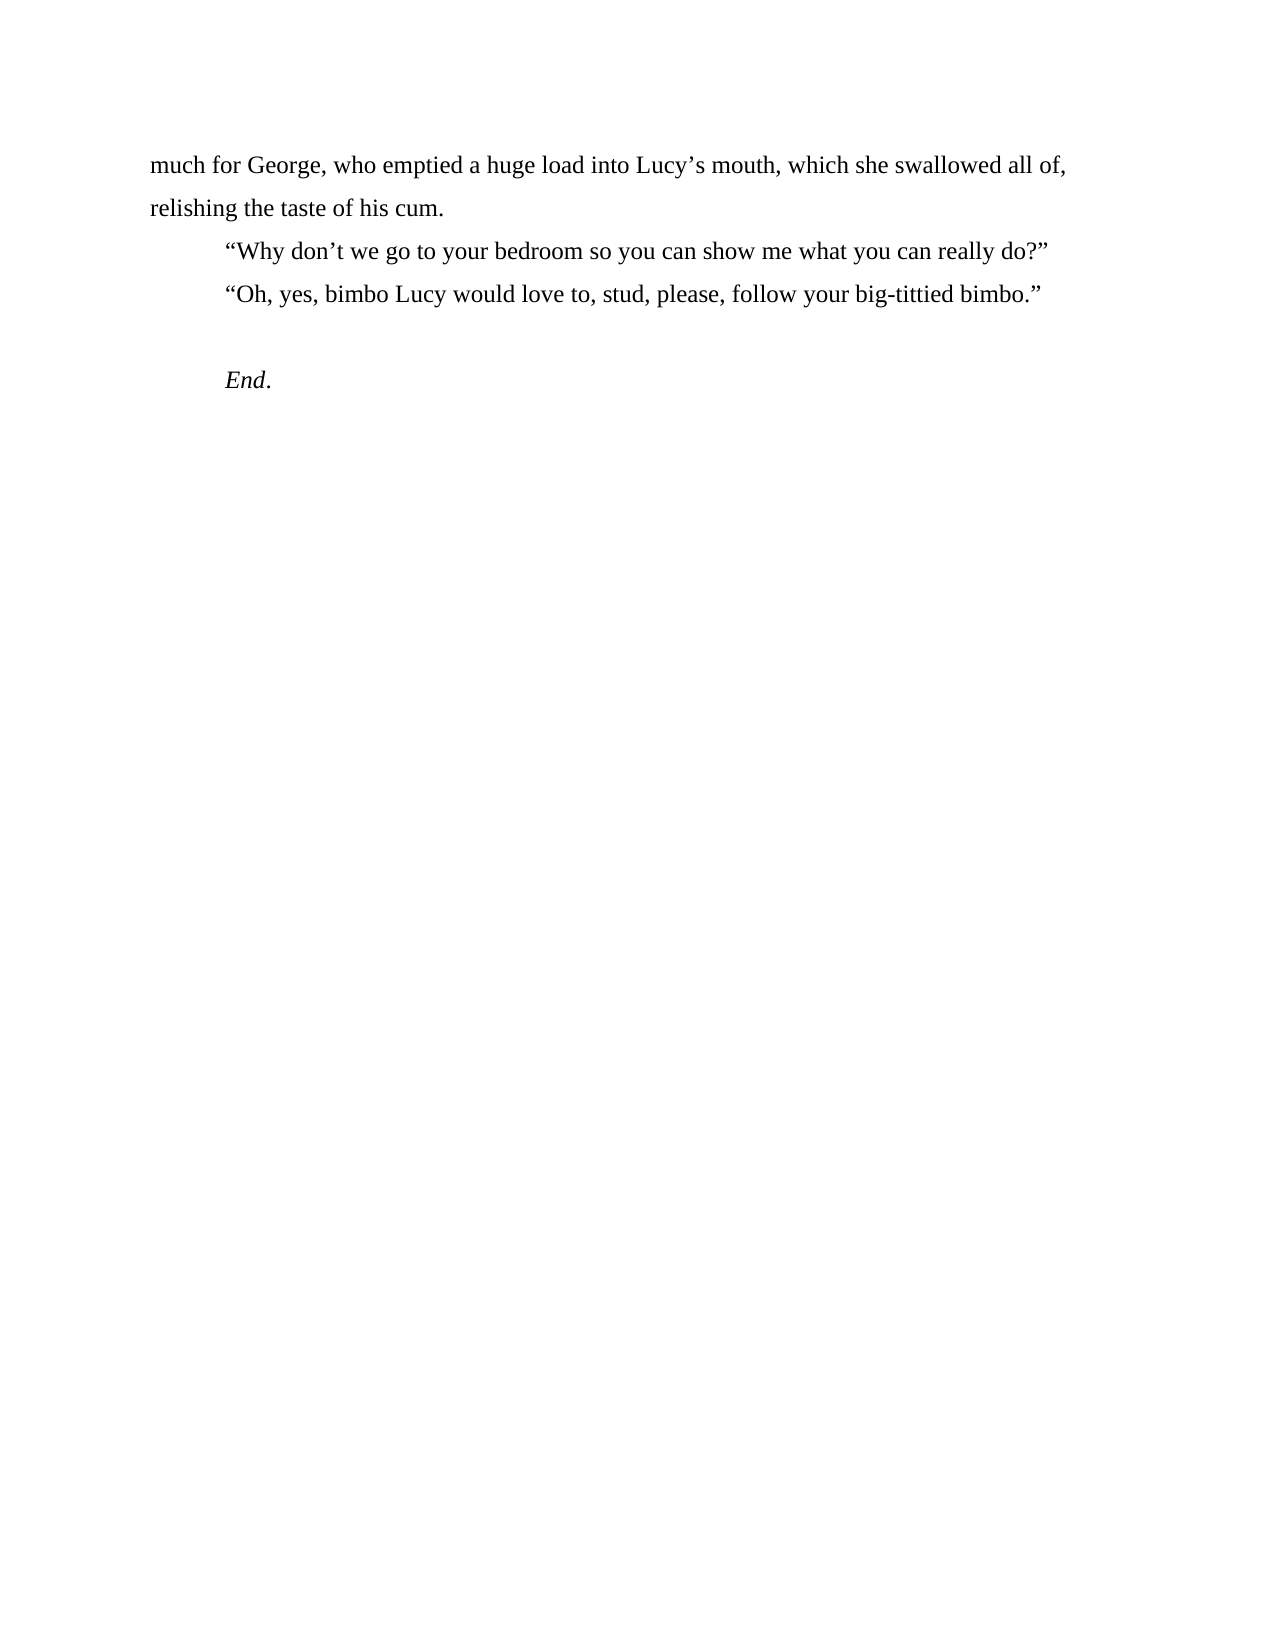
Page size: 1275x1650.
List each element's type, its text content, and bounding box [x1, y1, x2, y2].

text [150, 150, 1125, 222]
text End. [150, 366, 1125, 394]
text “Oh, yes, bimbo Lucy would love to, stud, please, follow your big-tittied bimbo.” [150, 279, 1125, 308]
text “Why don’t we go to your bedroom so you can show me what you can really do?” [150, 236, 1125, 265]
